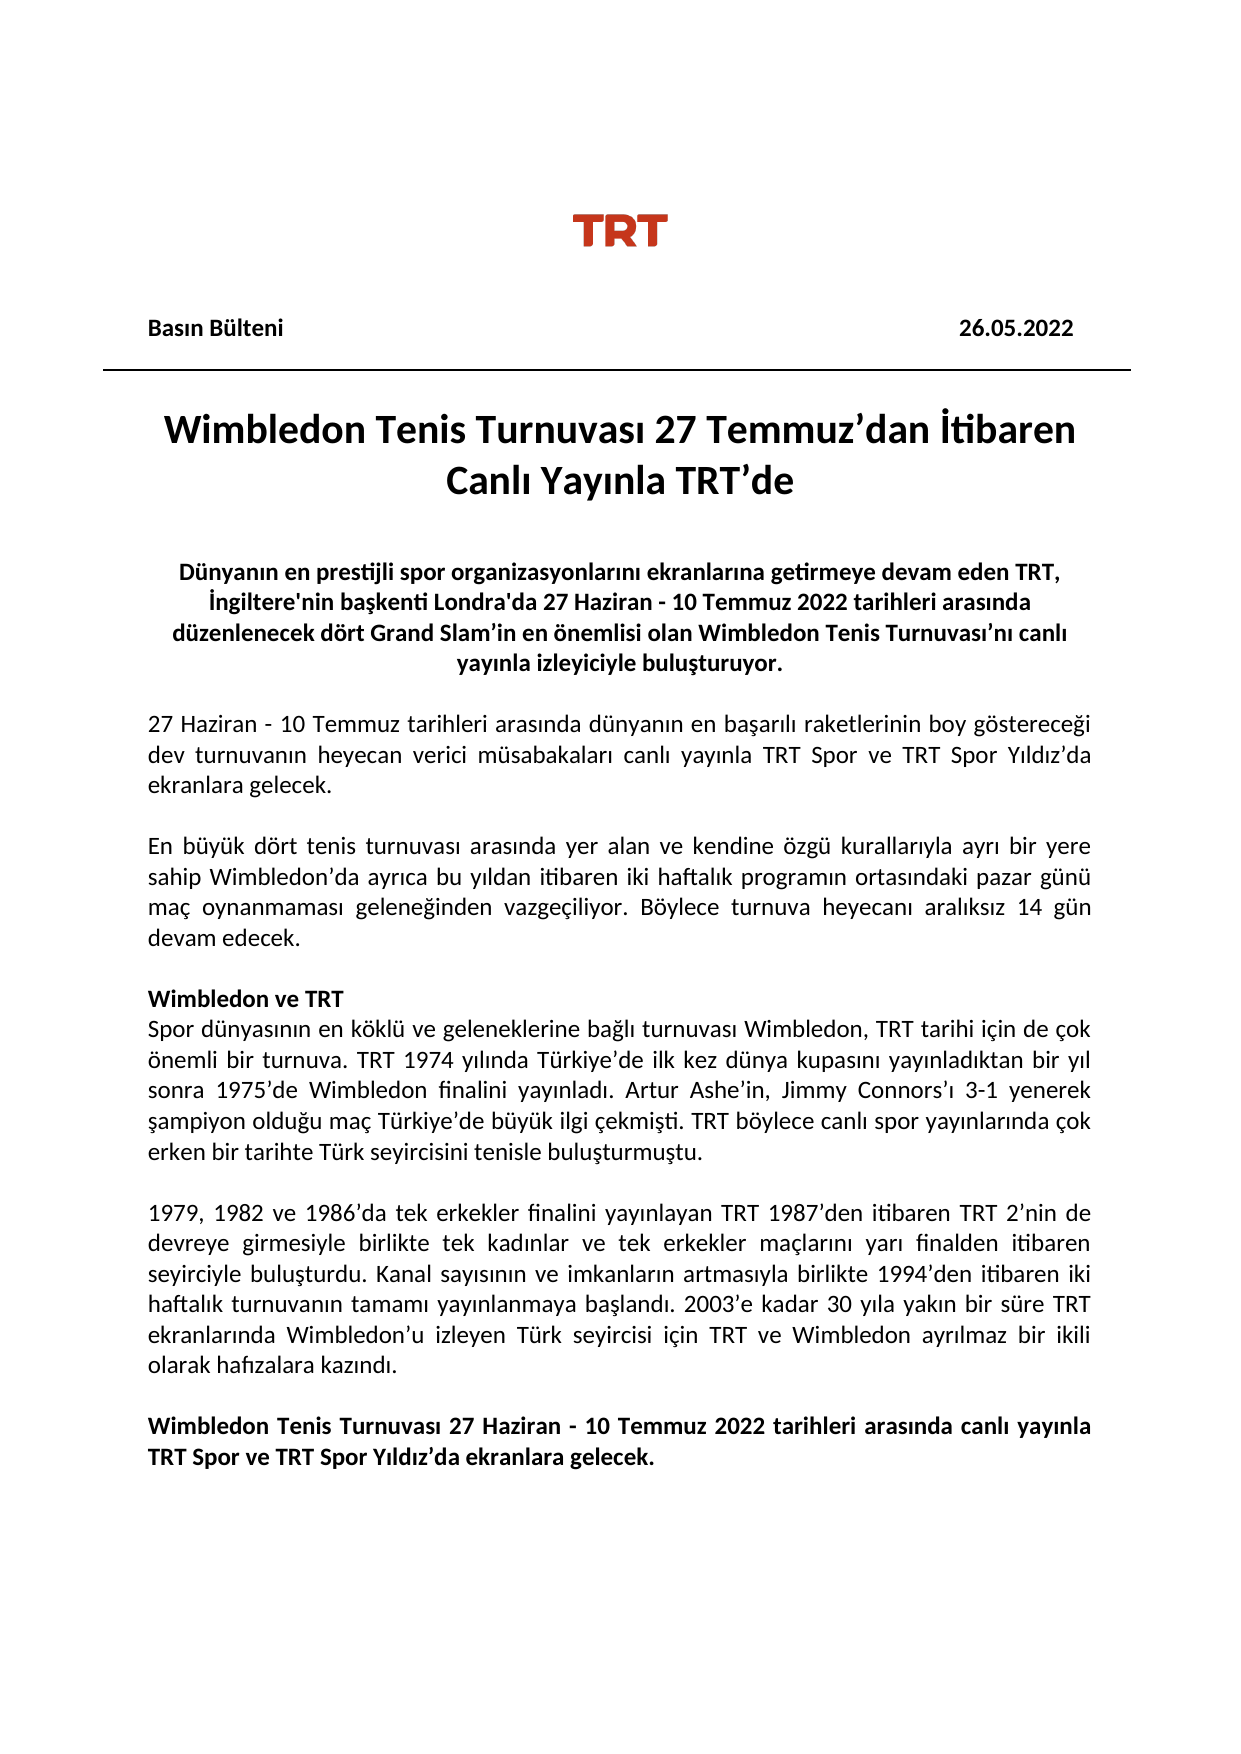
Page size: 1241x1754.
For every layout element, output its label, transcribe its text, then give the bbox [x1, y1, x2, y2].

text Wimbledon ve TRT [148, 983, 1093, 1013]
text Dünyanın en prestijli spor organizasyonlarını ekranlarına getirmeye devam eden TRT, İngiltere'nin başkenti Londra'da 27 Haziran - 10 Temmuz 2022 tarihleri arasında düzenlenecek dört Grand Slam’in en önemlisi olan Wimbledon Tenis Turnuvası’nı canlı yayınla izleyiciyle buluşturuyor. [148, 556, 1093, 678]
text Spor dünyasının en köklü ve geleneklerine bağlı turnuvası Wimbledon, TRT tarihi için de çok önemli bir turnuva. TRT 1974 yılında Türkiye’de ilk kez dünya kupasını yayınladıktan bir yıl sonra 1975’de Wimbledon finalini yayınladı. Artur Ashe’in, Jimmy Connors’ı 3-1 yenerek şampiyon olduğu maç Türkiye’de büyük ilgi çekmişti. TRT böylece canlı spor yayınlarında çok erken bir tarihte Türk seyircisini tenisle buluşturmuştu. [148, 1013, 1093, 1166]
text Basın Bülteni 26.05.2022 [148, 312, 1093, 342]
text 1979, 1982 ve 1986’da tek erkekler finalini yayınlayan TRT 1987’den itibaren TRT 2’nin de devreye girmesiyle birlikte tek kadınlar ve tek erkekler maçlarını yarı finalden itibaren seyirciyle buluşturdu. Kanal sayısının ve imkanların artmasıyla birlikte 1994’den itibaren iki haftalık turnuvanın tamamı yayınlanmaya başlandı. 2003’e kadar 30 yıla yakın bir süre TRT ekranlarında Wimbledon’u izleyen Türk seyircisi için TRT ve Wimbledon ayrılmaz bir ikili olarak hafızalara kazındı. [148, 1197, 1093, 1380]
text Wimbledon Tenis Turnuvası 27 Haziran - 10 Temmuz 2022 tarihleri arasında canlı yayınla TRT Spor ve TRT Spor Yıldız’da ekranlara gelecek. [148, 1410, 1093, 1471]
text En büyük dört tenis turnuvası arasında yer alan ve kendine özgü kurallarıyla ayrı bir yere sahip Wimbledon’da ayrıca bu yıldan itibaren iki haftalık programın ortasındaki pazar günü maç oynanmaması geleneğinden vazgeçiliyor. Böylece turnuva heyecanı aralıksız 14 gün devam edecek. [148, 830, 1093, 952]
text Canlı Yayınla TRT’de [148, 454, 1093, 505]
text Wimbledon Tenis Turnuvası 27 Temmuz’dan İtibaren [148, 403, 1093, 454]
text 27 Haziran - 10 Temmuz tarihleri arasında dünyanın en başarılı raketlerinin boy göstereceği dev turnuvanın heyecan verici müsabakaları canlı yayınla TRT Spor ve TRT Spor Yıldız’da ekranlara gelecek. [148, 708, 1093, 800]
picture [533, 147, 707, 312]
